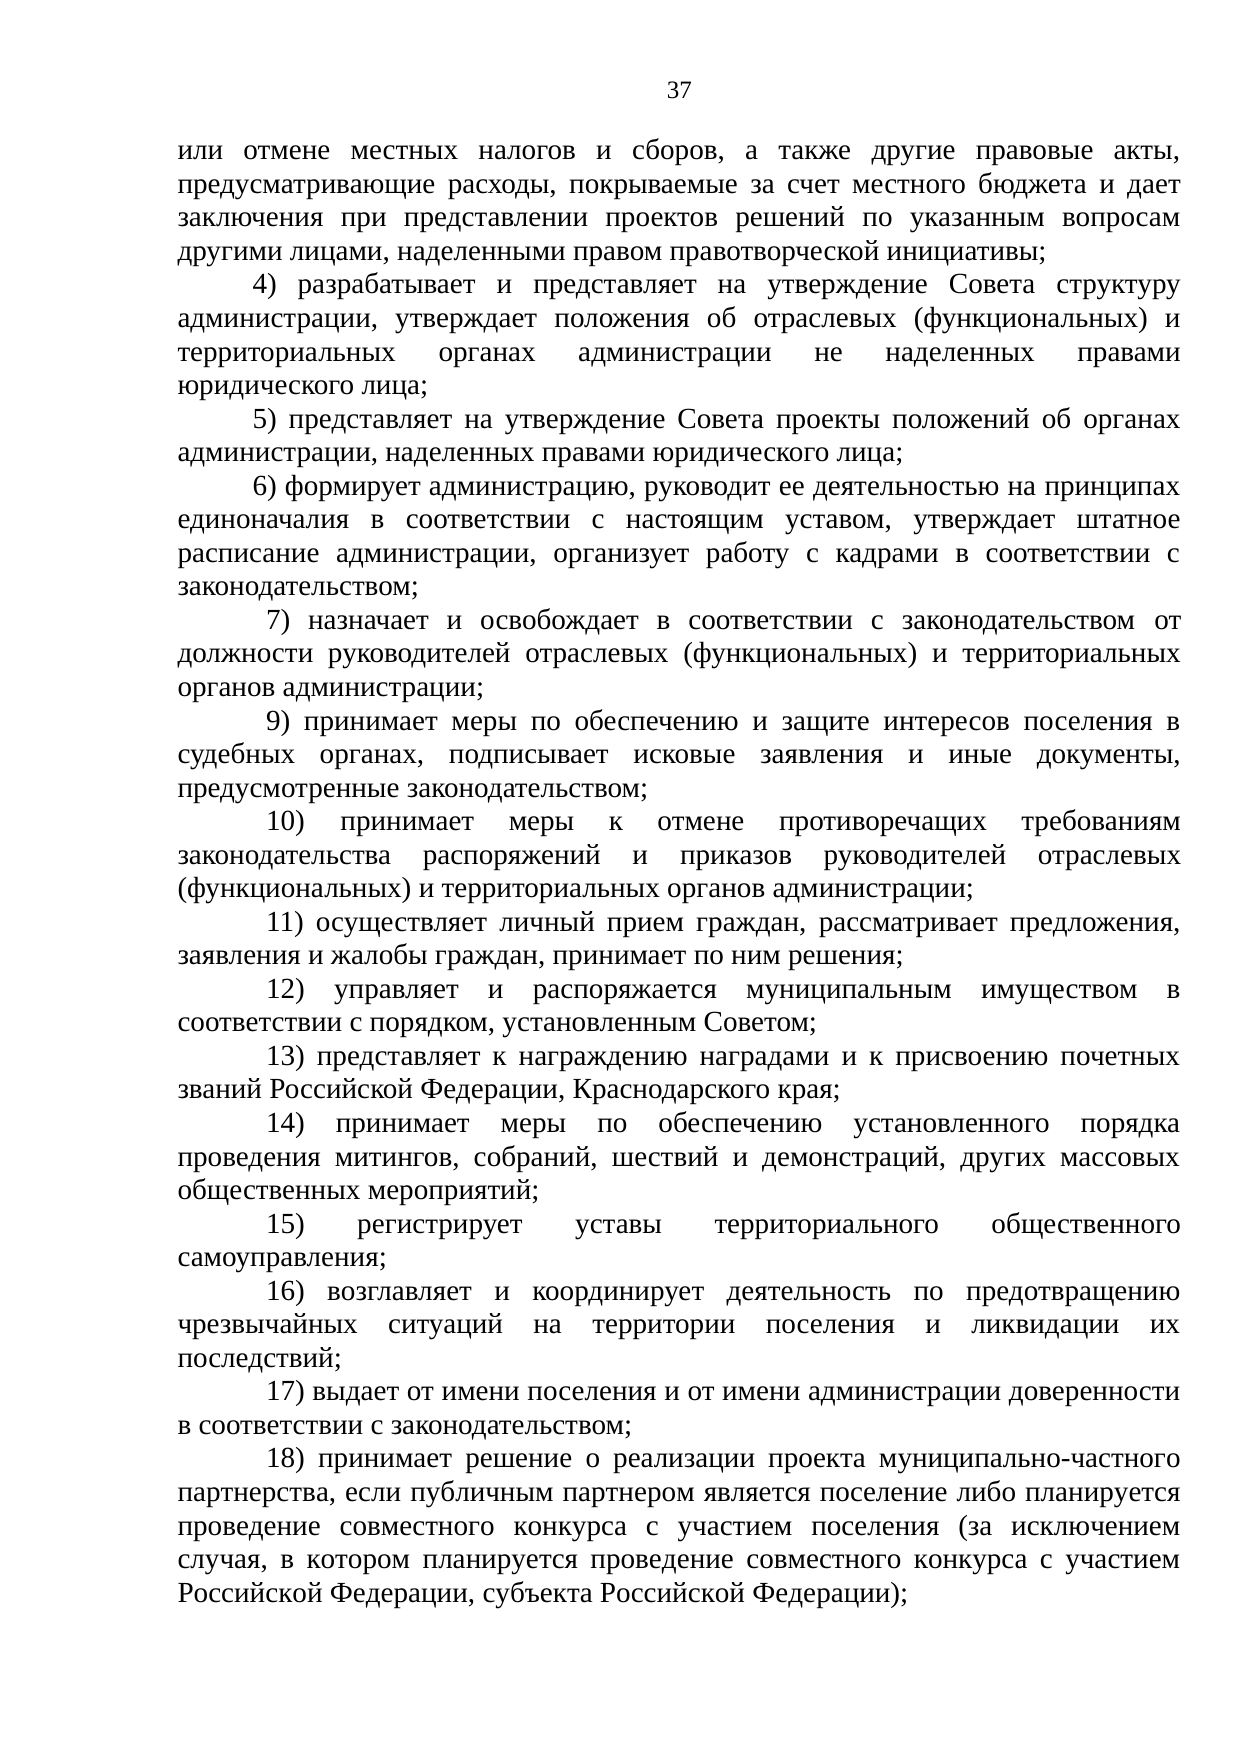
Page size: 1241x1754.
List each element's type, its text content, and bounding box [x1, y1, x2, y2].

text 12) управляет и распоряжается муниципальным имуществом в соответствии с порядком, установленным Советом; [177, 971, 1181, 1038]
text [177, 132, 1181, 267]
text 18) принимает решение о реализации проекта муниципально-частного партнерства, если публичным партнером является поселение либо планируется проведение совместного конкурса с участием поселения (за исключением случая, в котором планируется проведение совместного конкурса с участием Российской Федерации, субъекта Российской Федерации); [177, 1441, 1181, 1608]
text 10) принимает меры к отмене противоречащих требованиям законодательства распоряжений и приказов руководителей отраслевых (функциональных) и территориальных органов администрации; [177, 803, 1181, 904]
text 7) назначает и освобождает в соответствии с законодательством от должности руководителей отраслевых (функциональных) и территориальных органов администрации; [177, 602, 1181, 703]
text 4) разрабатывает и представляет на утверждение Совета структуру администрации, утверждает положения об отраслевых (функциональных) и территориальных органах администрации не наделенных правами юридического лица; [177, 267, 1181, 401]
text 14) принимает меры по обеспечению установленного порядка проведения митингов, собраний, шествий и демонстраций, других массовых общественных мероприятий; [177, 1105, 1181, 1206]
text 15) регистрирует уставы территориального общественного самоуправления; [177, 1206, 1181, 1273]
text 16) возглавляет и координирует деятельность по предотвращению чрезвычайных ситуаций на территории поселения и ликвидации их последствий; [177, 1273, 1181, 1373]
text 9) принимает меры по обеспечению и защите интересов поселения в судебных органах, подписывает исковые заявления и иные документы, предусмотренные законодательством; [177, 703, 1181, 803]
text 11) осуществляет личный прием граждан, рассматривает предложения, заявления и жалобы граждан, принимает по ним решения; [177, 904, 1181, 971]
text 6) формирует администрацию, руководит ее деятельностью на принципах единоначалия в соответствии с настоящим уставом, утверждает штатное расписание администрации, организует работу с кадрами в соответствии с законодательством; [177, 468, 1181, 602]
text 5) представляет на утверждение Совета проекты положений об органах администрации, наделенных правами юридического лица; [177, 401, 1181, 468]
text 17) выдает от имени поселения и от имени администрации доверенности в соответствии с законодательством; [177, 1373, 1181, 1441]
text 13) представляет к награждению наградами и к присвоению почетных званий Российской Федерации, Краснодарского края; [177, 1038, 1181, 1105]
